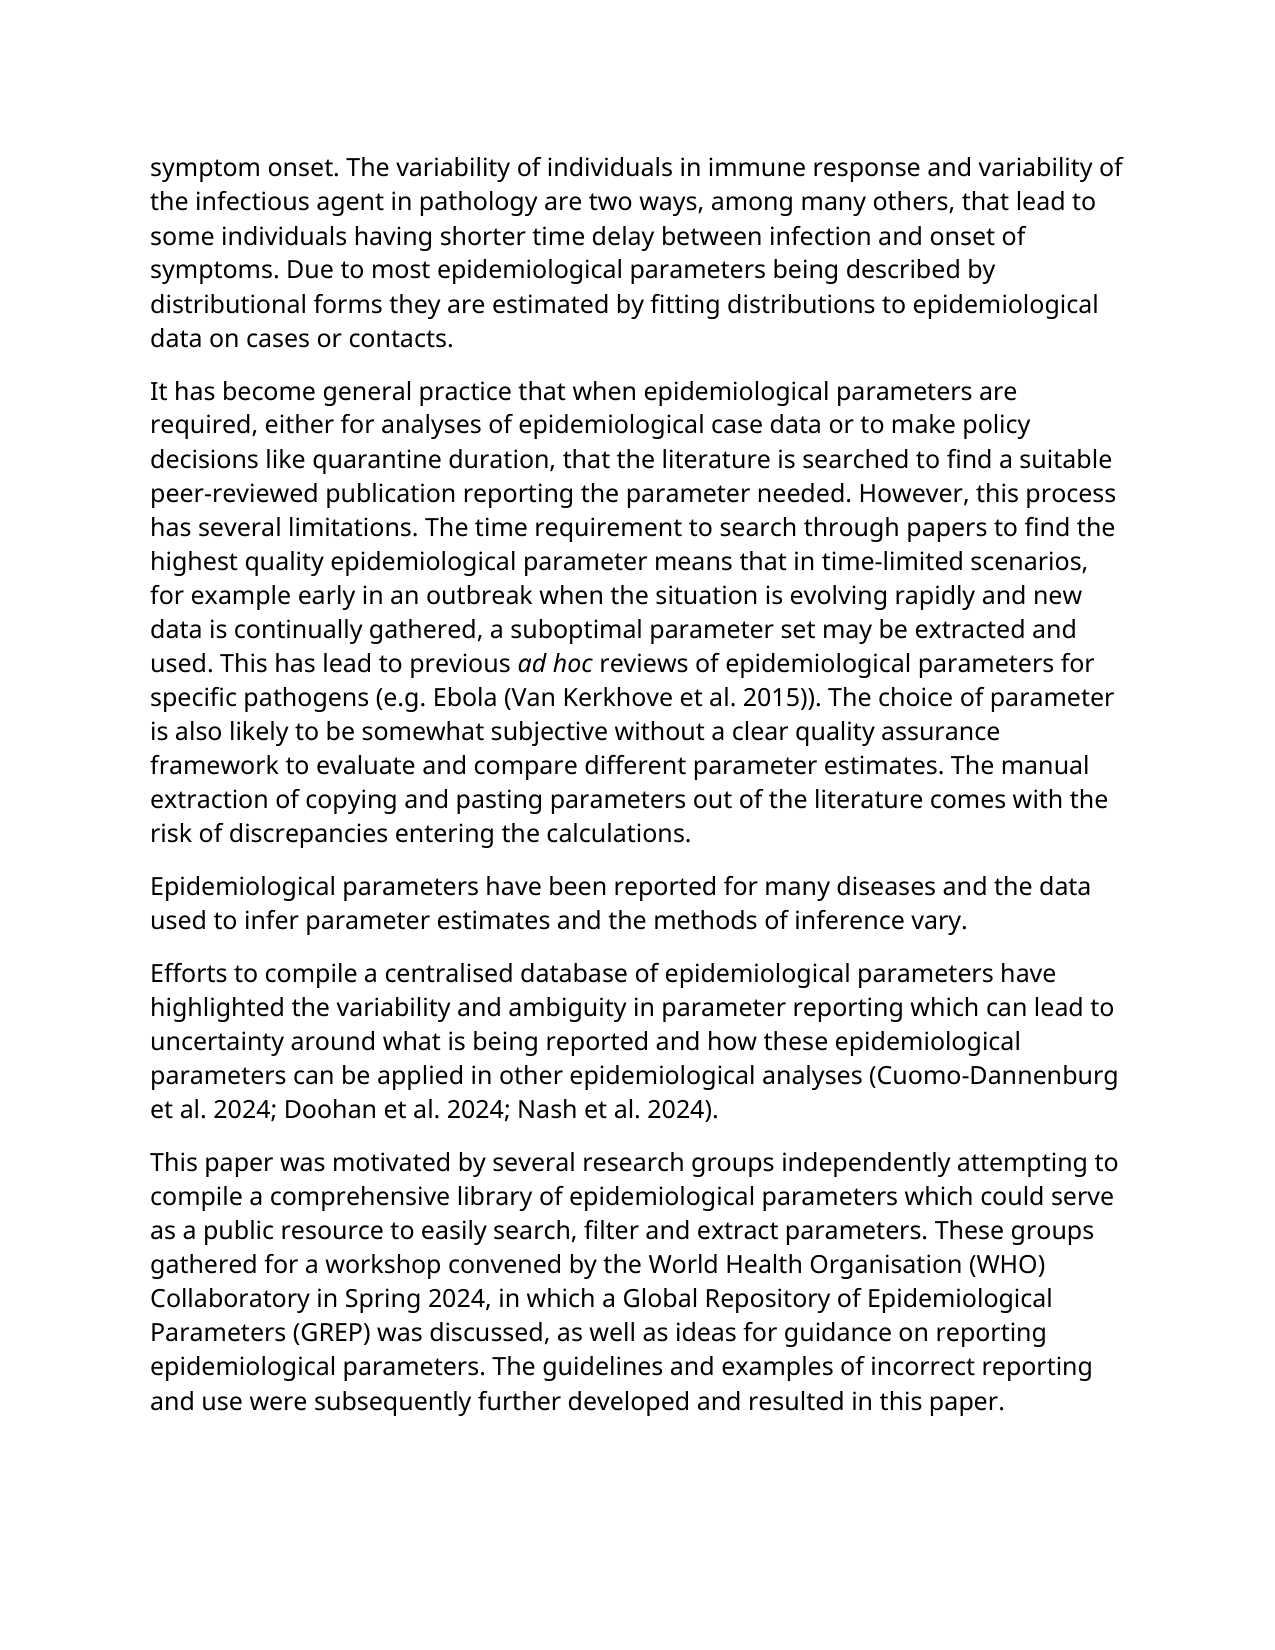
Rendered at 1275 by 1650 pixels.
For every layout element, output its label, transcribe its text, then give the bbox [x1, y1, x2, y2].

text Epidemiological parameters have been reported for many diseases and the data used to infer parameter estimates and the methods of inference vary. [150, 869, 1125, 937]
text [150, 150, 1125, 354]
text This paper was motivated by several research groups independently attempting to compile a comprehensive library of epidemiological parameters which could serve as a public resource to easily search, filter and extract parameters. These groups gathered for a workshop convened by the World Health Organisation (WHO) Collaboratory in Spring 2024, in which a Global Repository of Epidemiological Parameters (GREP) was discussed, as well as ideas for guidance on reporting epidemiological parameters. The guidelines and examples of incorrect reporting and use were subsequently further developed and resulted in this paper. [150, 1145, 1125, 1417]
text It has become general practice that when epidemiological parameters are required, either for analyses of epidemiological case data or to make policy decisions like quarantine duration, that the literature is searched to find a suitable peer-reviewed publication reporting the parameter needed. However, this process has several limitations. The time requirement to search through papers to find the highest quality epidemiological parameter means that in time-limited scenarios, for example early in an outbreak when the situation is evolving rapidly and new data is continually gathered, a suboptimal parameter set may be extracted and used. This has lead to previous ad hoc reviews of epidemiological parameters for specific pathogens (e.g. Ebola (Van Kerkhove et al. 2015)). The choice of parameter is also likely to be somewhat subjective without a clear quality assurance framework to evaluate and compare different parameter estimates. The manual extraction of copying and pasting parameters out of the literature comes with the risk of discrepancies entering the calculations. [150, 373, 1125, 850]
text Efforts to compile a centralised database of epidemiological parameters have highlighted the variability and ambiguity in parameter reporting which can lead to uncertainty around what is being reported and how these epidemiological parameters can be applied in other epidemiological analyses (Cuomo-Dannenburg et al. 2024; Doohan et al. 2024; Nash et al. 2024). [150, 956, 1125, 1126]
